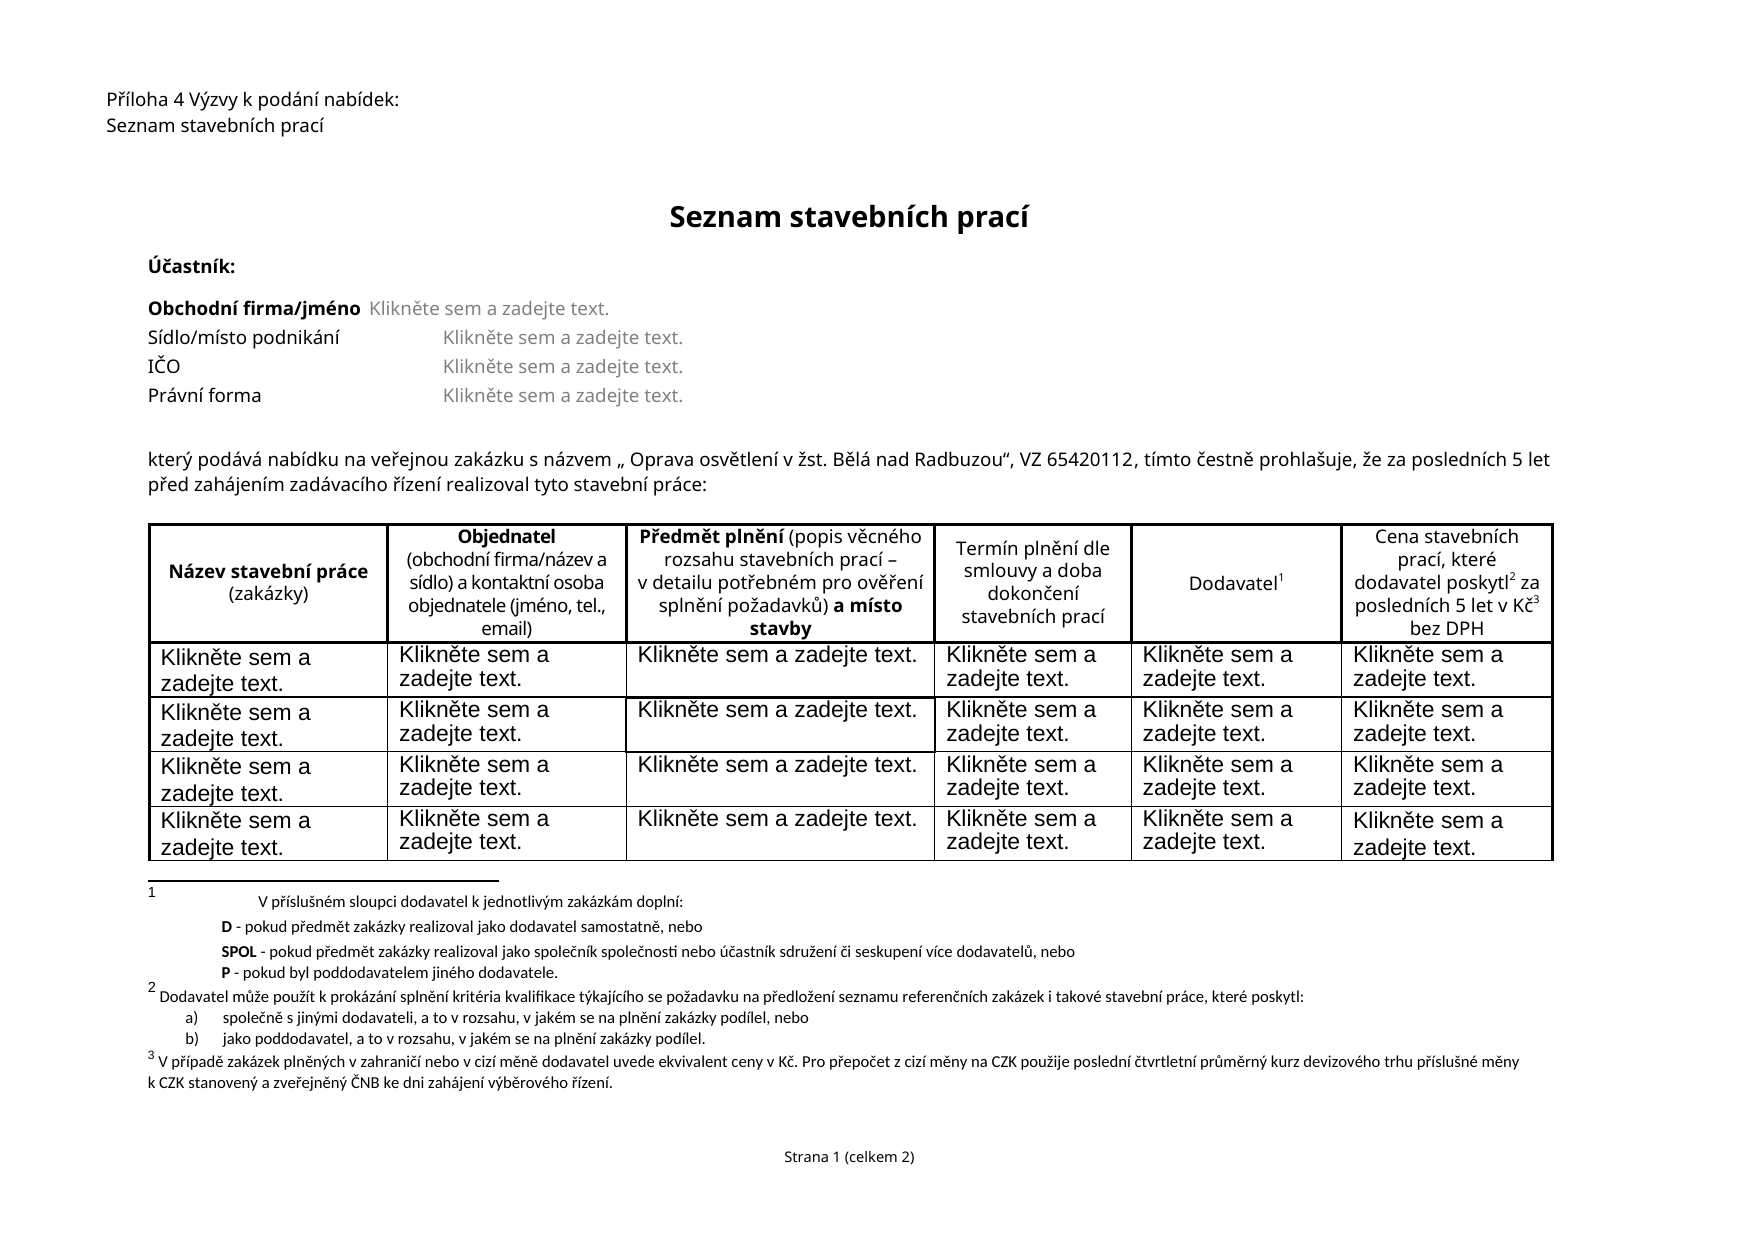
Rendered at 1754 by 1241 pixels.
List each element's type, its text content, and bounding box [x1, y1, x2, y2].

table_header Název stavební práce (zakázky) [151, 526, 386, 641]
table_header Předmět plnění (popis věcného rozsahu stavebních prací – v detailu potřebném pro ověření splnění požadavků) a místo stavby [628, 526, 933, 641]
text Právní forma [148, 379, 1551, 408]
table_header Dodavatel [1133, 526, 1340, 641]
text Obchodní firma/jméno [148, 292, 1551, 321]
text který podává nabídku na veřejnou zakázku s názvem „ Oprava osvětlení v žst. Bělá nad Radbuzou“, VZ 65420112, tímto čestně prohlašuje, že za posledních 5 let před zahájením zadávacího řízení realizoval tyto stavební práce: [148, 446, 1551, 497]
table_header Cena stavebních prací, které dodavatel poskytl za posledních 5 let v Kč bez DPH [1343, 526, 1551, 641]
text Účastník: [148, 249, 1551, 279]
text IČO [148, 350, 1551, 379]
table_header Termín plnění dle smlouvy a doba dokončení stavebních prací [936, 526, 1130, 641]
table_header Objednatel (obchodní firma/název a sídlo) a kontaktní osoba objednatele (jméno, tel., email) [389, 526, 625, 641]
text Sídlo/místo podnikání [148, 321, 1551, 350]
title Seznam stavebních prací [148, 196, 1551, 236]
